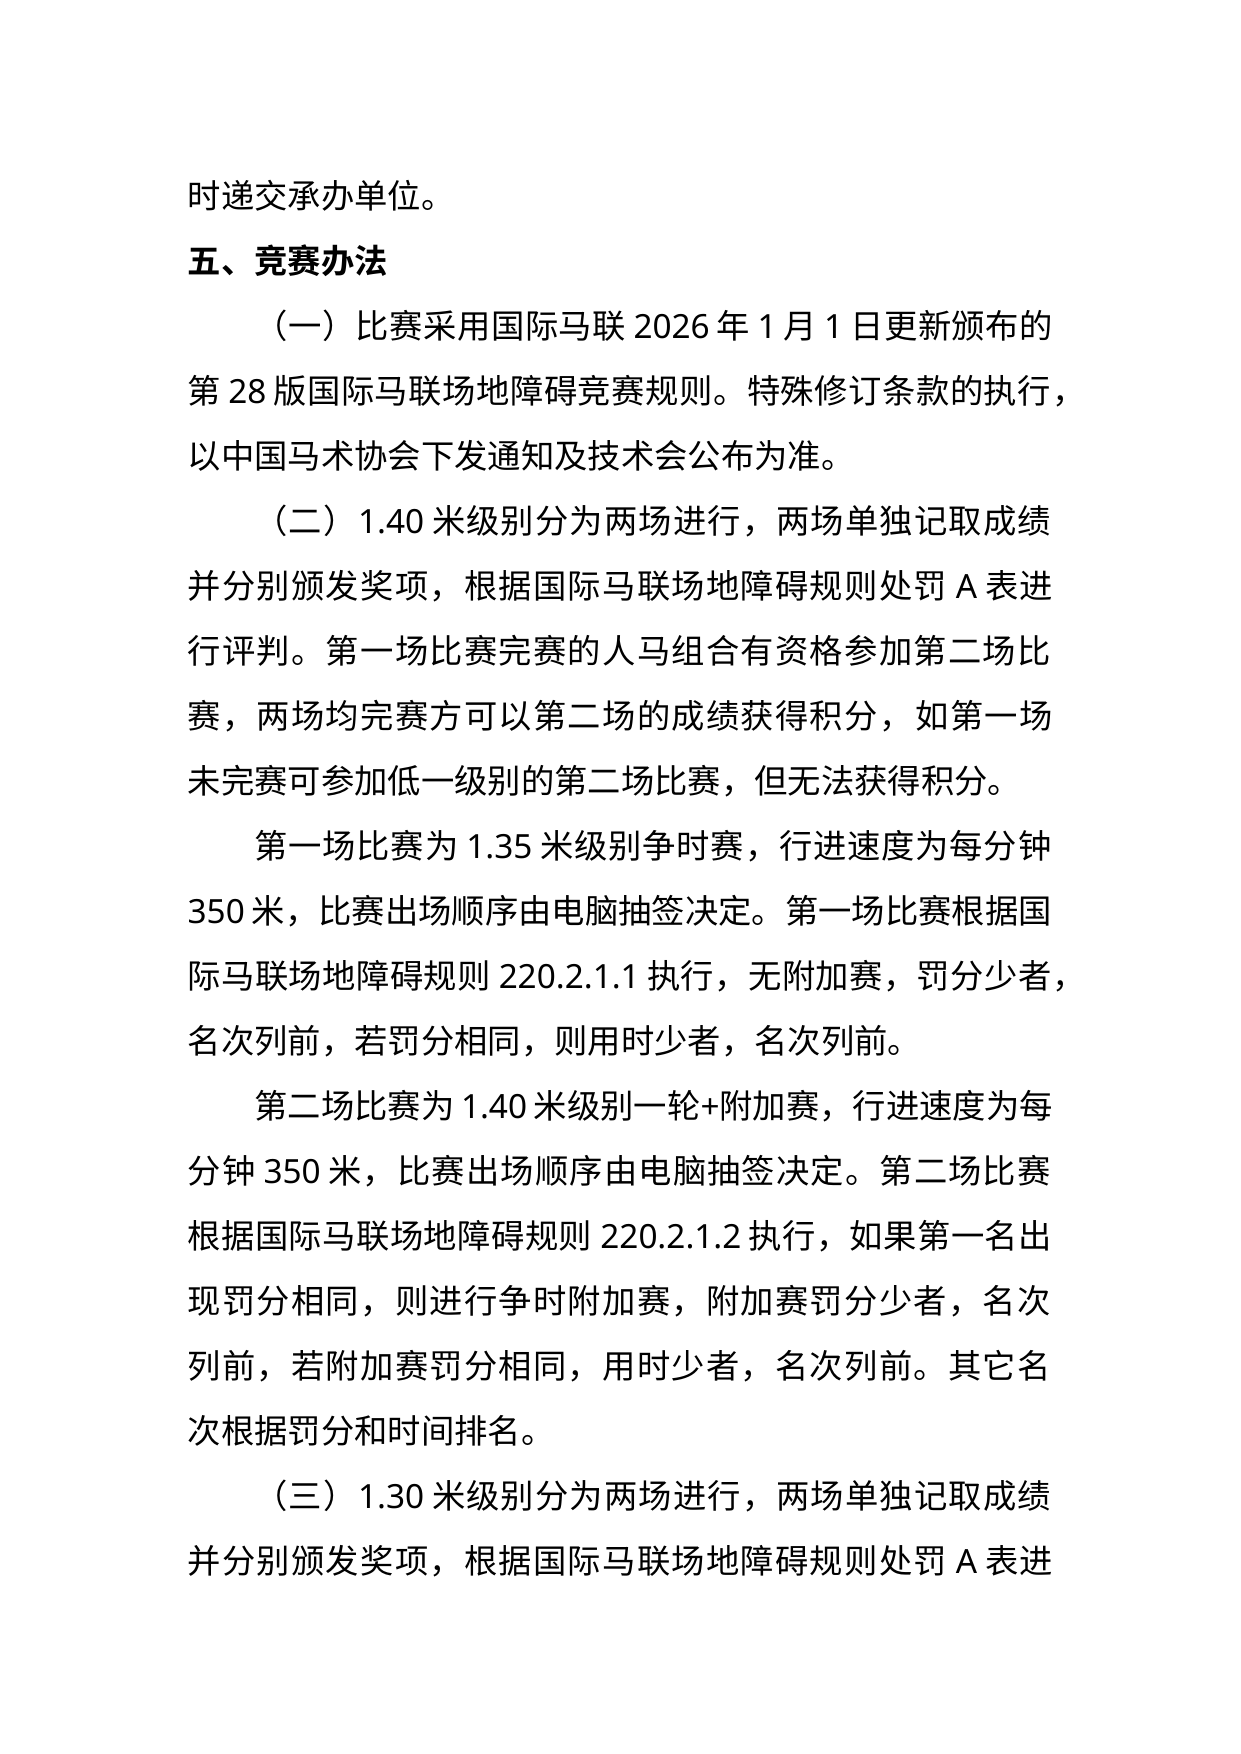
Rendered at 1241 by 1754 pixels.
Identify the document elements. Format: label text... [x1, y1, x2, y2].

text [187, 162, 1053, 227]
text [187, 1462, 1053, 1592]
text （二）1.40米级别分为两场进行，两场单独记取成绩并分别颁发奖项，根据国际马联场地障碍规则处罚A表进行评判。第一场比赛完赛的人马组合有资格参加第二场比赛，两场均完赛方可以第二场的成绩获得积分，如第一场未完赛可参加低一级别的第二场比赛，但无法获得积分。 [187, 487, 1053, 812]
text 五、竞赛办法 [187, 227, 1053, 292]
text 第一场比赛为1.35米级别争时赛，行进速度为每分钟350米，比赛出场顺序由电脑抽签决定。第一场比赛根据国际马联场地障碍规则220.2.1.1执行，无附加赛，罚分少者，名次列前，若罚分相同，则用时少者，名次列前。 [187, 812, 1053, 1072]
text 第二场比赛为1.40米级别一轮+附加赛，行进速度为每分钟350米，比赛出场顺序由电脑抽签决定。第二场比赛根据国际马联场地障碍规则220.2.1.2执行，如果第一名出现罚分相同，则进行争时附加赛，附加赛罚分少者，名次列前，若附加赛罚分相同，用时少者，名次列前。其它名次根据罚分和时间排名。 [187, 1072, 1053, 1462]
text （一）比赛采用国际马联2026年1月1日更新颁布的第28版国际马联场地障碍竞赛规则。特殊修订条款的执行，以中国马术协会下发通知及技术会公布为准。 [187, 292, 1053, 487]
